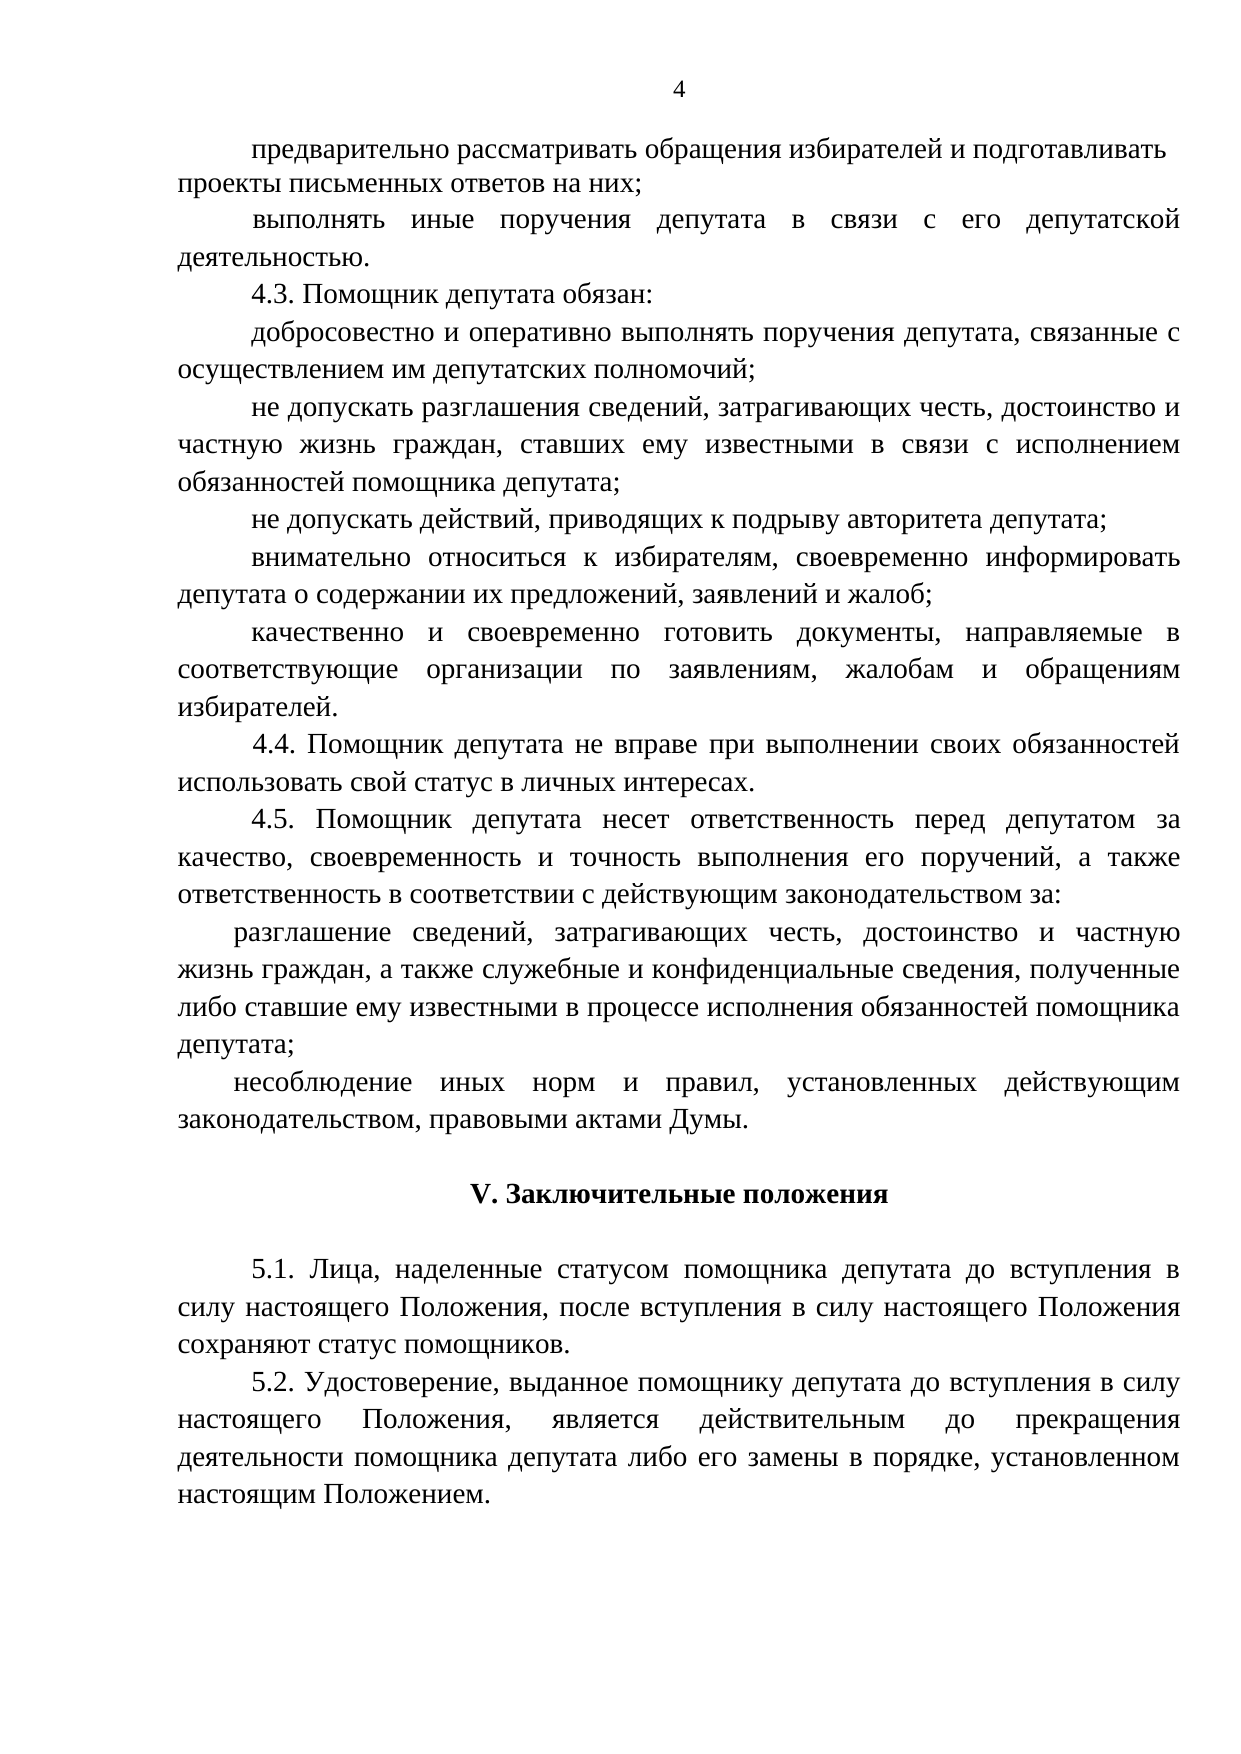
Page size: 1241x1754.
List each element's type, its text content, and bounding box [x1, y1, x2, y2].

text выполнять иные поручения депутата в связи с его депутатской деятельностью. [177, 198, 1181, 273]
text 5.2. Удостоверение, выданное помощнику депутата до вступления в силу настоящего Положения, является действительным до прекращения деятельности помощника депутата либо его замены в порядке, установленном настоящим Положением. [177, 1361, 1181, 1511]
text предварительно рассматривать обращения избирателей и подготавливать проекты письменных ответов на них; [177, 131, 1181, 198]
text 4.5. Помощник депутата несет ответственность перед депутатом за качество, своевременность и точность выполнения его поручений, а также ответственность в соответствии с действующим законодательством за: [177, 798, 1181, 911]
text не допускать действий, приводящих к подрыву авторитета депутата; [177, 498, 1181, 536]
text 4.4. Помощник депутата не вправе при выполнении своих обязанностей использовать свой статус в личных интересах. [177, 723, 1181, 798]
text разглашение сведений, затрагивающих честь, достоинство и частную жизнь граждан, а также служебные и конфиденциальные сведения, полученные либо ставшие ему известными в процессе исполнения обязанностей помощника депутата; [177, 911, 1181, 1061]
text 4.3. Помощник депутата обязан: [177, 273, 1181, 311]
text не допускать разглашения сведений, затрагивающих честь, достоинство и частную жизнь граждан, ставших ему известными в связи с исполнением обязанностей помощника депутата; [177, 386, 1181, 498]
text качественно и своевременно готовить документы, направляемые в соответствующие организации по заявлениям, жалобам и обращениям избирателей. [177, 611, 1181, 723]
text V. Заключительные положения [177, 1173, 1181, 1211]
text внимательно относиться к избирателям, своевременно информировать депутата о содержании их предложений, заявлений и жалоб; [177, 536, 1181, 611]
text добросовестно и оперативно выполнять поручения депутата, связанные с осуществлением им депутатских полномочий; [177, 311, 1181, 386]
text 5.1. Лица, наделенные статусом помощника депутата до вступления в силу настоящего Положения, после вступления в силу настоящего Положения сохраняют статус помощников. [177, 1248, 1181, 1361]
text несоблюдение иных норм и правил, установленных действующим законодательством, правовыми актами Думы. [177, 1061, 1181, 1136]
